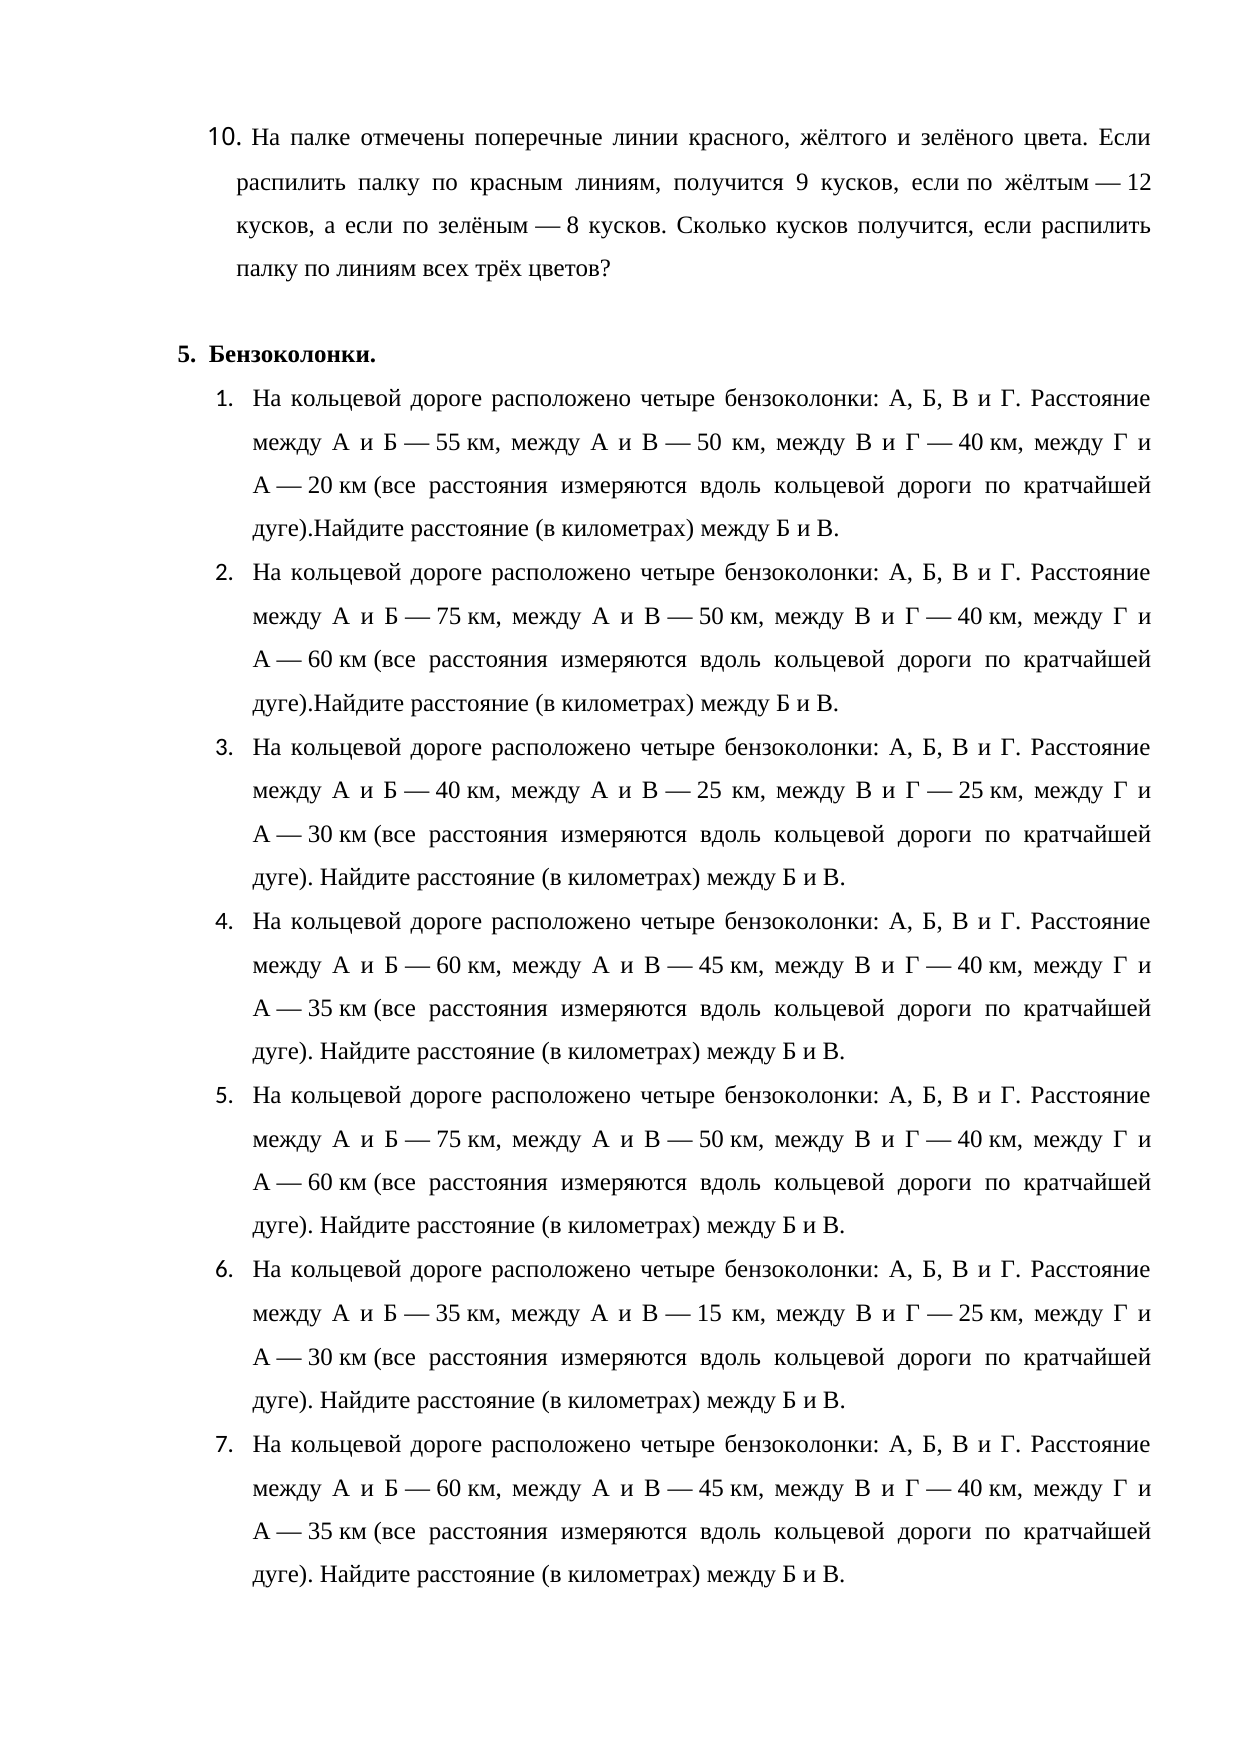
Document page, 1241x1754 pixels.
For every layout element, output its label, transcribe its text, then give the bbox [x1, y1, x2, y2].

list На кольцевой дороге расположено четыре бензоколонки: А, Б, В и Г. Расстояние между А и Б — 40 км, между А и В — 25 км, между В и Г — 25 км, между Г и А — 30 км (все расстояния измеряются вдоль кольцевой дороги по кратчайшей дуге). Найдите расстояние (в километрах) между Б и В. [215, 731, 1152, 891]
list На кольцевой дороге расположено четыре бензоколонки: А, Б, В и Г. Расстояние между А и Б — 35 км, между А и В — 15 км, между В и Г — 25 км, между Г и А — 30 км (все расстояния измеряются вдоль кольцевой дороги по кратчайшей дуге). Найдите расстояние (в километрах) между Б и В. [215, 1253, 1152, 1413]
list На кольцевой дороге расположено четыре бензоколонки: А, Б, В и Г. Расстояние между А и Б — 75 км, между А и В — 50 км, между В и Г — 40 км, между Г и А — 60 км (все расстояния измеряются вдоль кольцевой дороги по кратчайшей дуге). Найдите расстояние (в километрах) между Б и В. [215, 1079, 1152, 1239]
list На кольцевой дороге расположено четыре бензоколонки: А, Б, В и Г. Расстояние между А и Б — 60 км, между А и В — 45 км, между В и Г — 40 км, между Г и А — 35 км (все расстояния измеряются вдоль кольцевой дороги по кратчайшей дуге). Найдите расстояние (в километрах) между Б и В. [215, 1428, 1152, 1588]
list На палке отмечены поперечные линии красного, жёлтого и зелёного цвета. Если распилить палку по красным линиям, получится 9 кусков, если по жёлтым — 12 кусков, а если по зелёным — 8 кусков. Сколько кусков получится, если распилить палку по линиям всех трёх цветов? [207, 118, 1152, 282]
list 5. Бензоколонки. [177, 339, 1152, 368]
list На кольцевой дороге расположено четыре бензоколонки: А, Б, В и Г. Расстояние между А и Б — 55 км, между А и В — 50 км, между В и Г — 40 км, между Г и А — 20 км (все расстояния измеряются вдоль кольцевой дороги по кратчайшей дуге).Найдите расстояние (в километрах) между Б и В. [215, 382, 1152, 542]
list На кольцевой дороге расположено четыре бензоколонки: А, Б, В и Г. Расстояние между А и Б — 60 км, между А и В — 45 км, между В и Г — 40 км, между Г и А — 35 км (все расстояния измеряются вдоль кольцевой дороги по кратчайшей дуге). Найдите расстояние (в километрах) между Б и В. [215, 905, 1152, 1065]
list На кольцевой дороге расположено четыре бензоколонки: А, Б, В и Г. Расстояние между А и Б — 75 км, между А и В — 50 км, между В и Г — 40 км, между Г и А — 60 км (все расстояния измеряются вдоль кольцевой дороги по кратчайшей дуге).Найдите расстояние (в километрах) между Б и В. [215, 556, 1152, 716]
